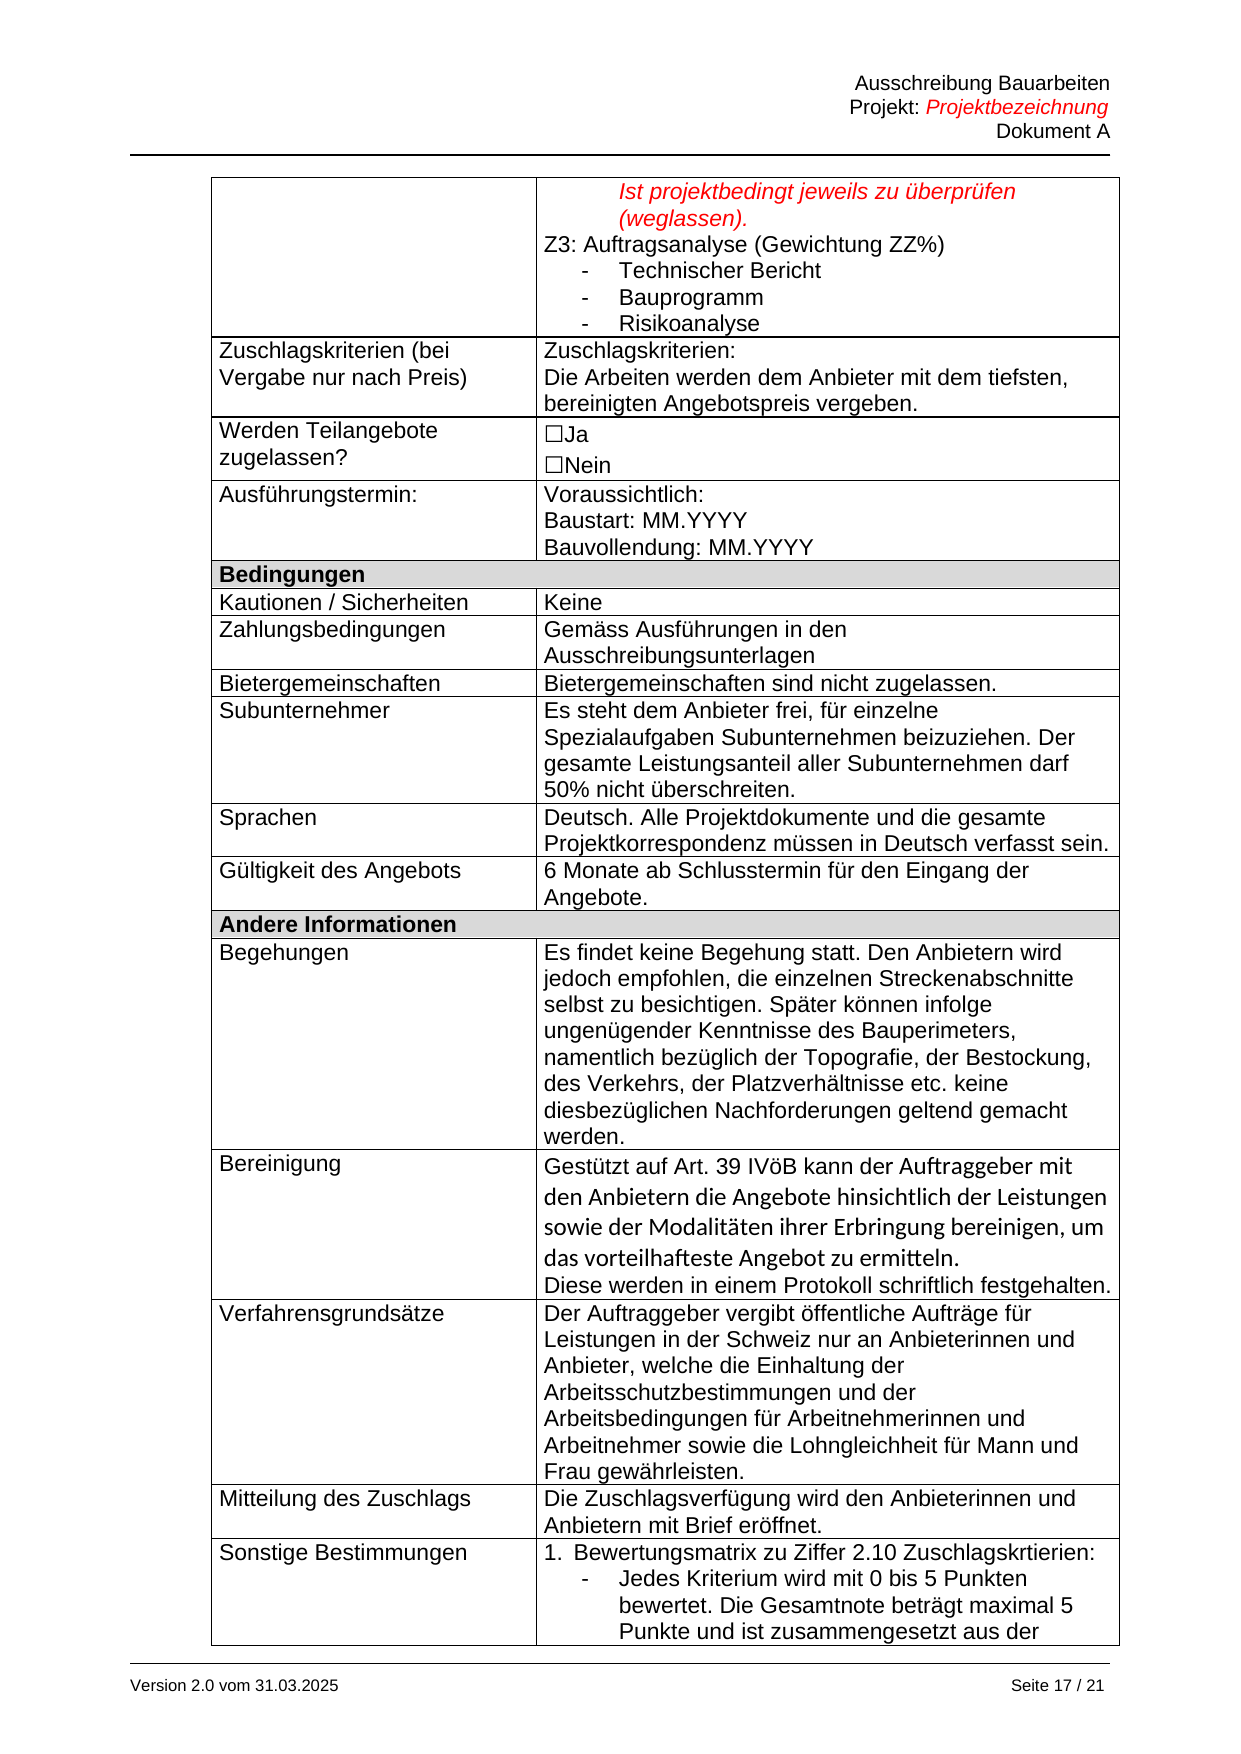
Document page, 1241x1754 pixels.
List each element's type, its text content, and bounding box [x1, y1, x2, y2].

table_cell Deutsch. Alle Projektdokumente und die gesamte Projektkorrespondenz müssen in Deutsch verfasst sein. [537, 804, 1119, 856]
table_cell Ausführungstermin: [212, 481, 536, 560]
table_cell Kautionen / Sicherheiten [212, 589, 536, 615]
table_cell Bietergemeinschaften sind nicht zugelassen. [537, 670, 1119, 696]
table_cell Werden Teilangebote zugelassen? [212, 418, 536, 480]
table_cell Bedingungen [212, 561, 1119, 587]
table_cell Der Auftraggeber vergibt öffentliche Aufträge für Leistungen in der Schweiz nur an Anbieterinnen und Anbieter, welche die Einhaltung der Arbeitsschutzbestimmungen und der Arbeitsbedingungen für Arbeitnehmerinnen und Arbeitnehmer sowie die Lohngleichheit für Mann und Frau gewährleisten. [537, 1300, 1119, 1484]
table_cell Gestützt auf Art. 39 IVöB kann der Auftraggeber mit den Anbietern die Angebote hinsichtlich der Leistungen sowie der Modalitäten ihrer Erbringung bereinigen, um das vorteilhafteste Angebot zu ermitteln. Diese werden in einem Protokoll schriftlich festgehalten. [537, 1150, 1119, 1299]
table_cell Mitteilung des Zuschlags [212, 1485, 536, 1538]
table_cell Die Zuschlagsverfügung wird den Anbieterinnen und Anbietern mit Brief eröffnet. [537, 1485, 1119, 1538]
table_cell Gemäss Ausführungen in den Ausschreibungsunterlagen [537, 616, 1119, 669]
table_cell Zuschlagskriterien: Die Arbeiten werden dem Anbieter mit dem tiefsten, bereinigten Angebotspreis vergeben. [537, 338, 1119, 416]
table_cell Es steht dem Anbieter frei, für einzelne Spezialaufgaben Subunternehmen beizuziehen. Der gesamte Leistungsanteil aller Subunternehmen darf 50% nicht überschreiten. [537, 697, 1119, 802]
table_cell Subunternehmer [212, 697, 536, 802]
table_cell Zuschlagskriterien (bei Vergabe nur nach Preis) Vergabe nur nach Preis [212, 338, 536, 416]
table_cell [537, 1539, 1119, 1644]
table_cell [212, 178, 536, 336]
table_cell Andere Informationen [212, 911, 1119, 937]
table_cell Zahlungsbedingungen [212, 616, 536, 669]
table_cell Voraussichtlich: Baustart: MM.YYYY Bauvollendung: MM.YYYY [537, 481, 1119, 560]
table_cell Ja Nein [537, 418, 1119, 480]
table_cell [537, 178, 1119, 336]
table_cell Es findet keine Begehung statt. Den Anbietern wird jedoch empfohlen, die einzelnen Streckenabschnitte selbst zu besichtigen. Später können infolge ungenügender Kenntnisse des Bauperimeters, namentlich bezüglich der Topografie, der Bestockung, des Verkehrs, der Platzverhältnisse etc. keine diesbezüglichen Nachforderungen geltend gemacht werden. [537, 939, 1119, 1149]
table_cell 6 Monate ab Schlusstermin für den Eingang der Angebote. [537, 857, 1119, 910]
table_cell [212, 1539, 536, 1644]
table_cell Keine [537, 589, 1119, 615]
table_cell Verfahrensgrundsätze [212, 1300, 536, 1484]
table_cell Sprachen [212, 804, 536, 856]
table_cell Bietergemeinschaften [212, 670, 536, 696]
table_cell Gültigkeit des Angebots [212, 857, 536, 910]
table_cell Bereinigung [212, 1150, 536, 1299]
table_cell Begehungen [212, 939, 536, 1149]
